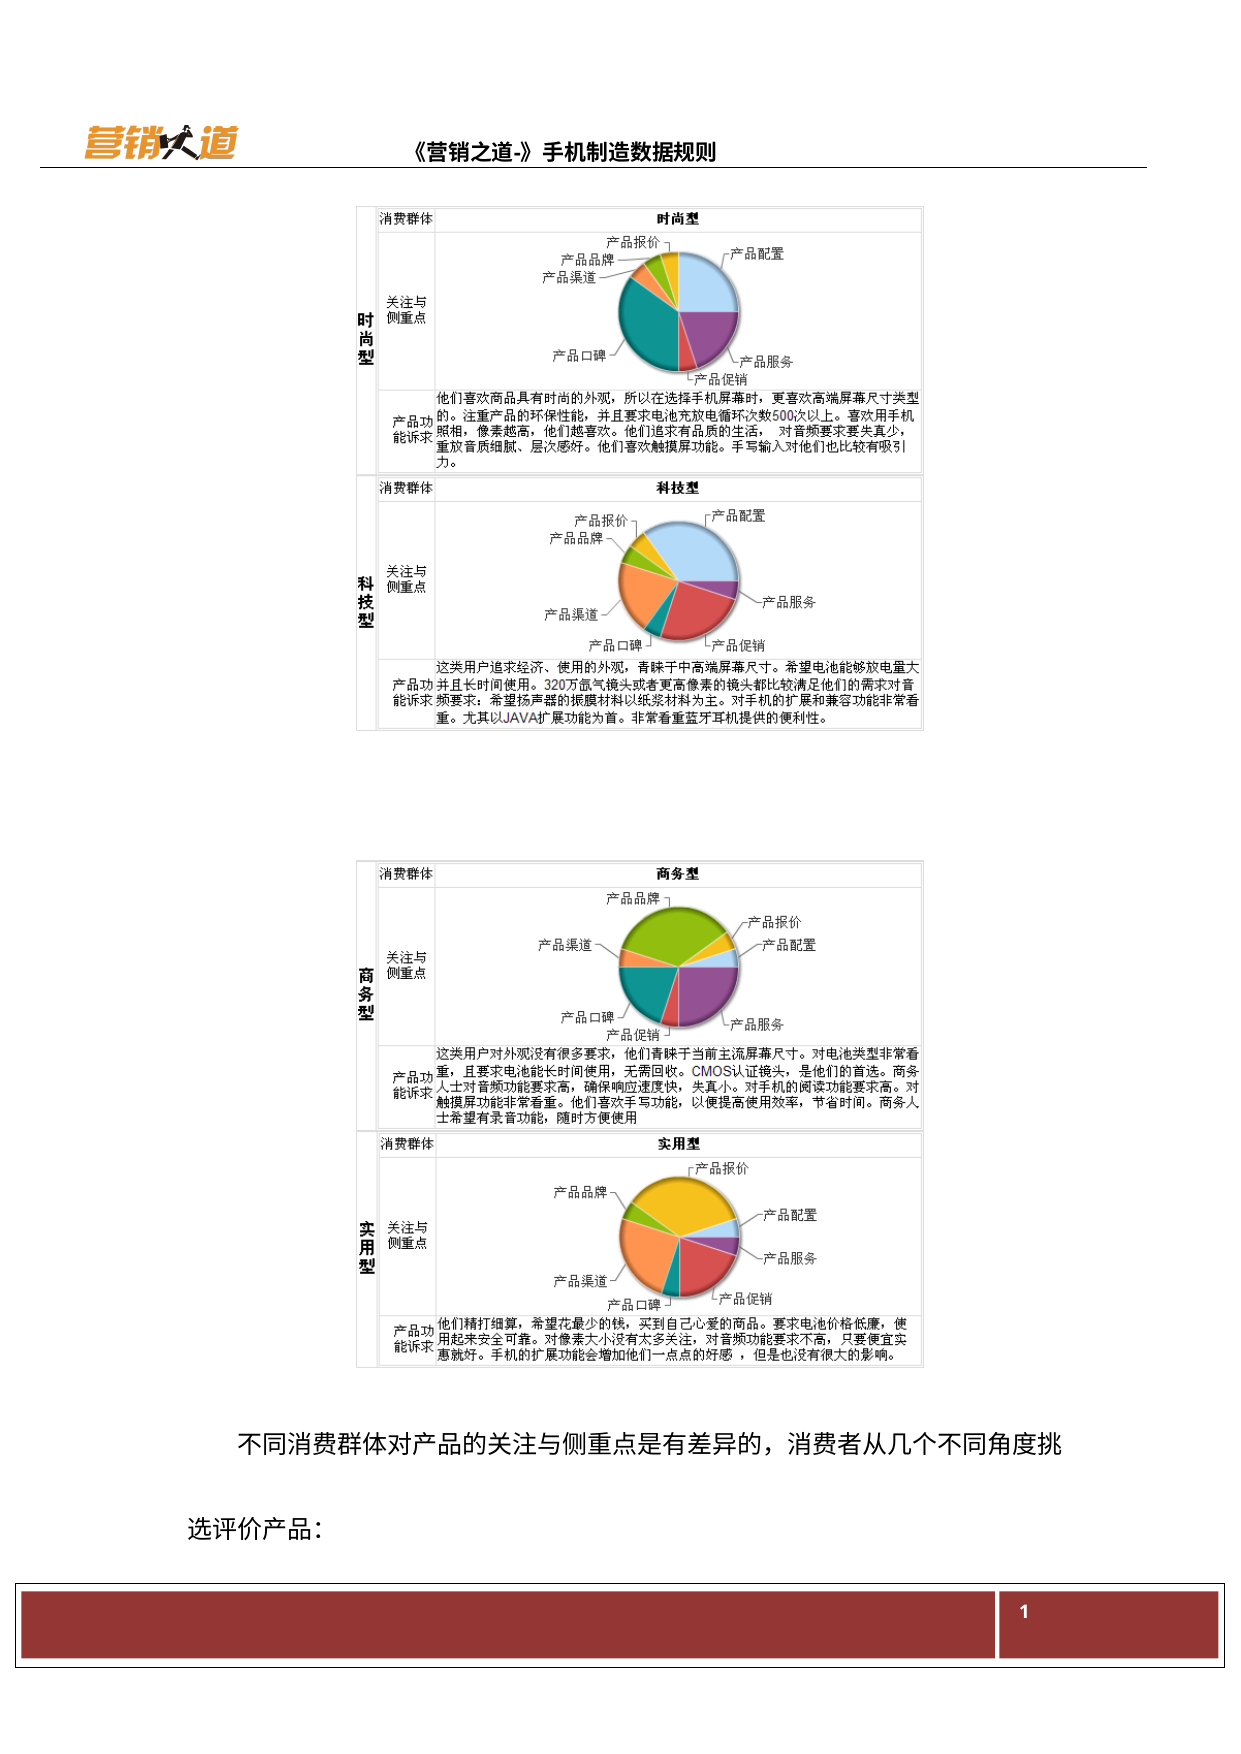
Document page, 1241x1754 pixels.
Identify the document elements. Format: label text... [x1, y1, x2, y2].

picture [356, 860, 924, 1369]
picture [84, 125, 239, 161]
text 不同消费群体对产品的关注与侧重点是有差异的，消费者从几个不同角度挑选评价产品： [187, 1409, 1071, 1562]
picture [356, 206, 924, 731]
